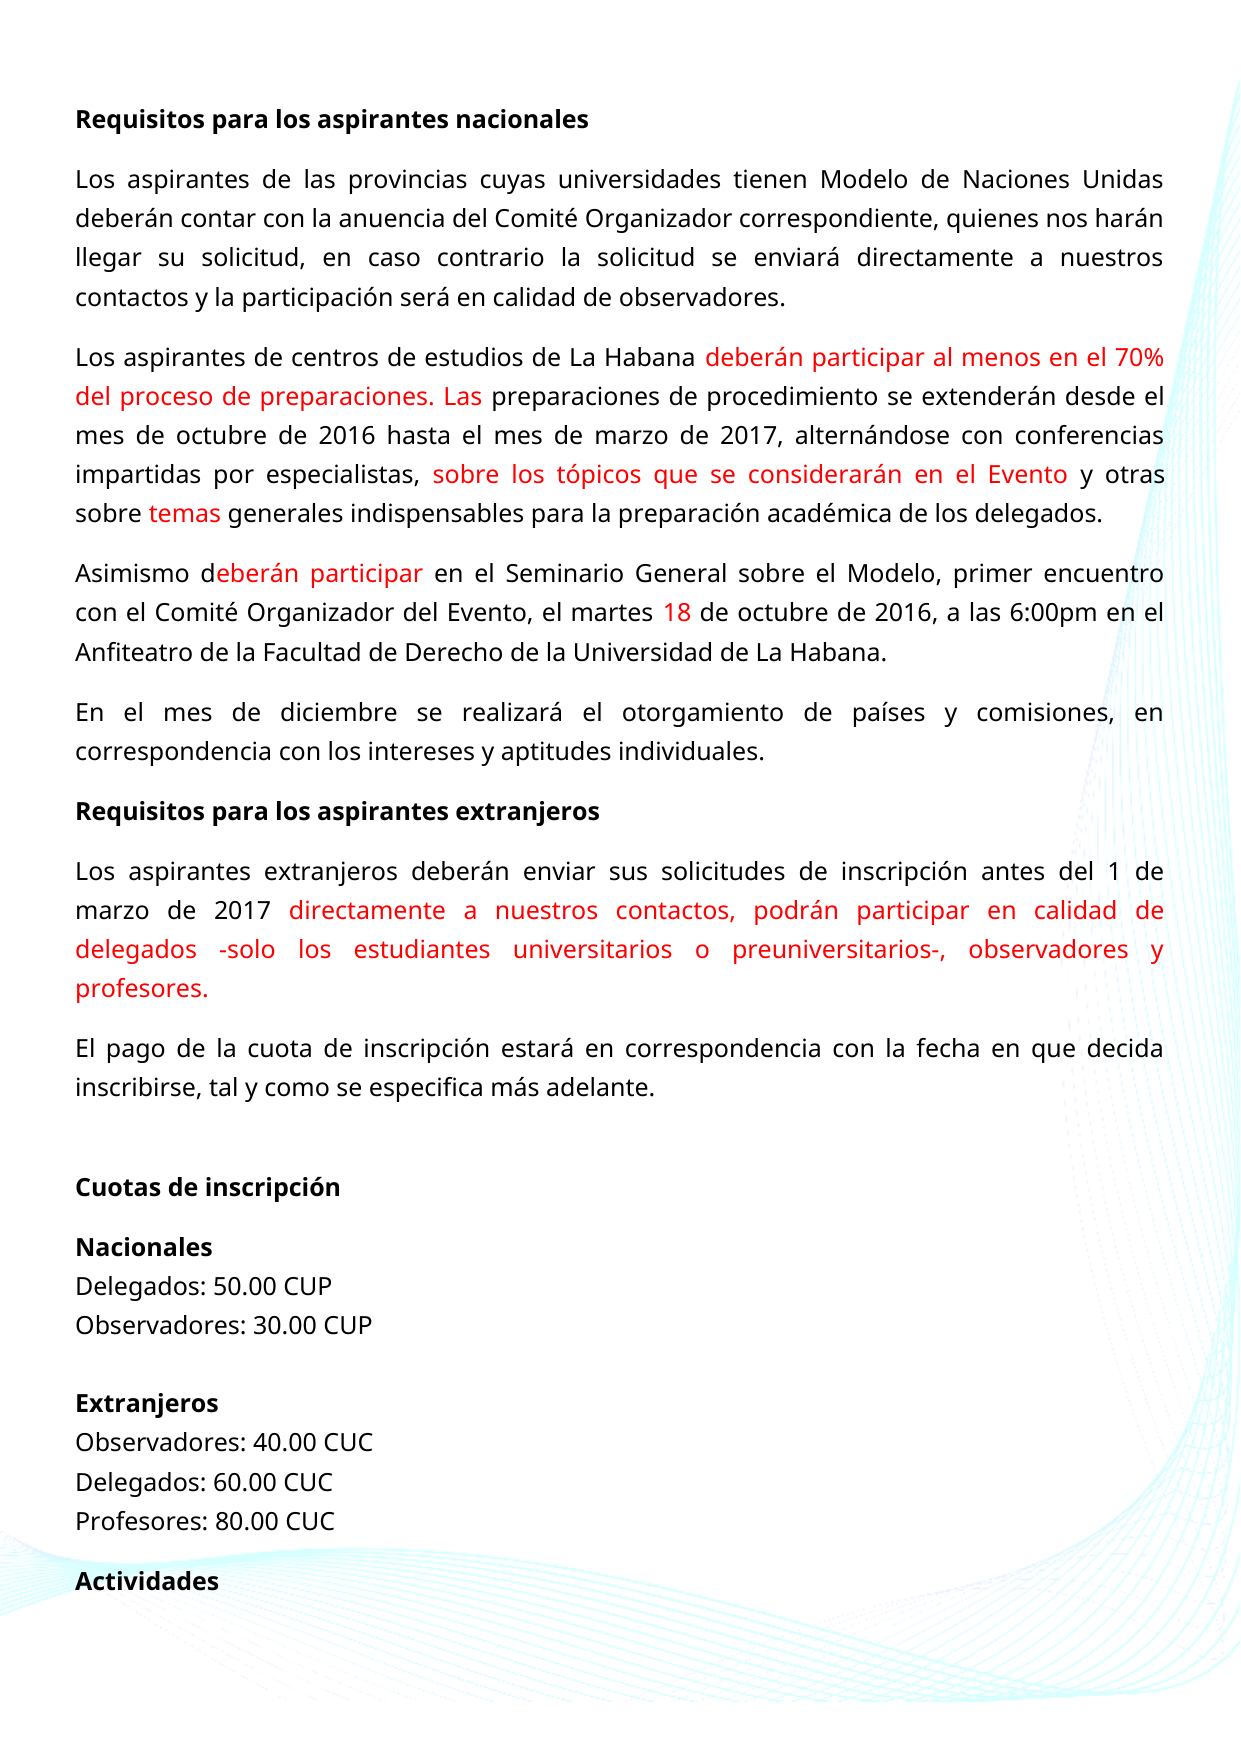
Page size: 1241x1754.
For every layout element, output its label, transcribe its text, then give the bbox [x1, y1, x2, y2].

text Requisitos para los aspirantes nacionales [75, 102, 1165, 136]
list Profesores: 80.00 CUC [75, 1503, 1165, 1537]
text Los aspirantes de las provincias cuyas universidades tienen Modelo de Naciones Unidas deberán contar con la anuencia del Comité Organizador correspondiente, quienes nos harán llegar su solicitud, en caso contrario la solicitud se enviará directamente a nuestros contactos y la participación será en calidad de observadores. [75, 162, 1165, 313]
list Nacionales [75, 1229, 1165, 1263]
text Asimismo deberán participar en el Seminario General sobre el Modelo, primer encuentro con el Comité Organizador del Evento, el martes 18 de octubre de 2016, a las 6:00pm en el Anfiteatro de la Facultad de Derecho de la Universidad de La Habana. [75, 556, 1165, 668]
list Extranjeros [75, 1386, 1165, 1420]
text Actividades [75, 1563, 1165, 1597]
text En el mes de diciembre se realizará el otorgamiento de países y comisiones, en correspondencia con los intereses y aptitudes individuales. [75, 694, 1165, 767]
list Observadores: 30.00 CUP [75, 1308, 1165, 1342]
list Delegados: 50.00 CUP [75, 1268, 1165, 1302]
text El pago de la cuota de inscripción estará en correspondencia con la fecha en que decida inscribirse, tal y como se especifica más adelante. [75, 1031, 1165, 1104]
list Delegados: 60.00 CUC [75, 1464, 1165, 1498]
list Observadores: 40.00 CUC [75, 1425, 1165, 1459]
text Requisitos para los aspirantes extranjeros [75, 793, 1165, 827]
text Cuotas de inscripción [75, 1130, 1165, 1203]
text Los aspirantes extranjeros deberán enviar sus solicitudes de inscripción antes del 1 de marzo de 2017 directamente a nuestros contactos, podrán participar en calidad de delegados -solo los estudiantes universitarios o preuniversitarios-, observadores y profesores. [75, 853, 1165, 1005]
text Los aspirantes de centros de estudios de La Habana deberán participar al menos en el 70% del proceso de preparaciones. Las preparaciones de procedimiento se extenderán desde el mes de octubre de 2016 hasta el mes de marzo de 2017, alternándose con conferencias impartidas por especialistas, sobre los tópicos que se considerarán en el Evento y otras sobre temas generales indispensables para la preparación académica de los delegados. [75, 339, 1165, 530]
